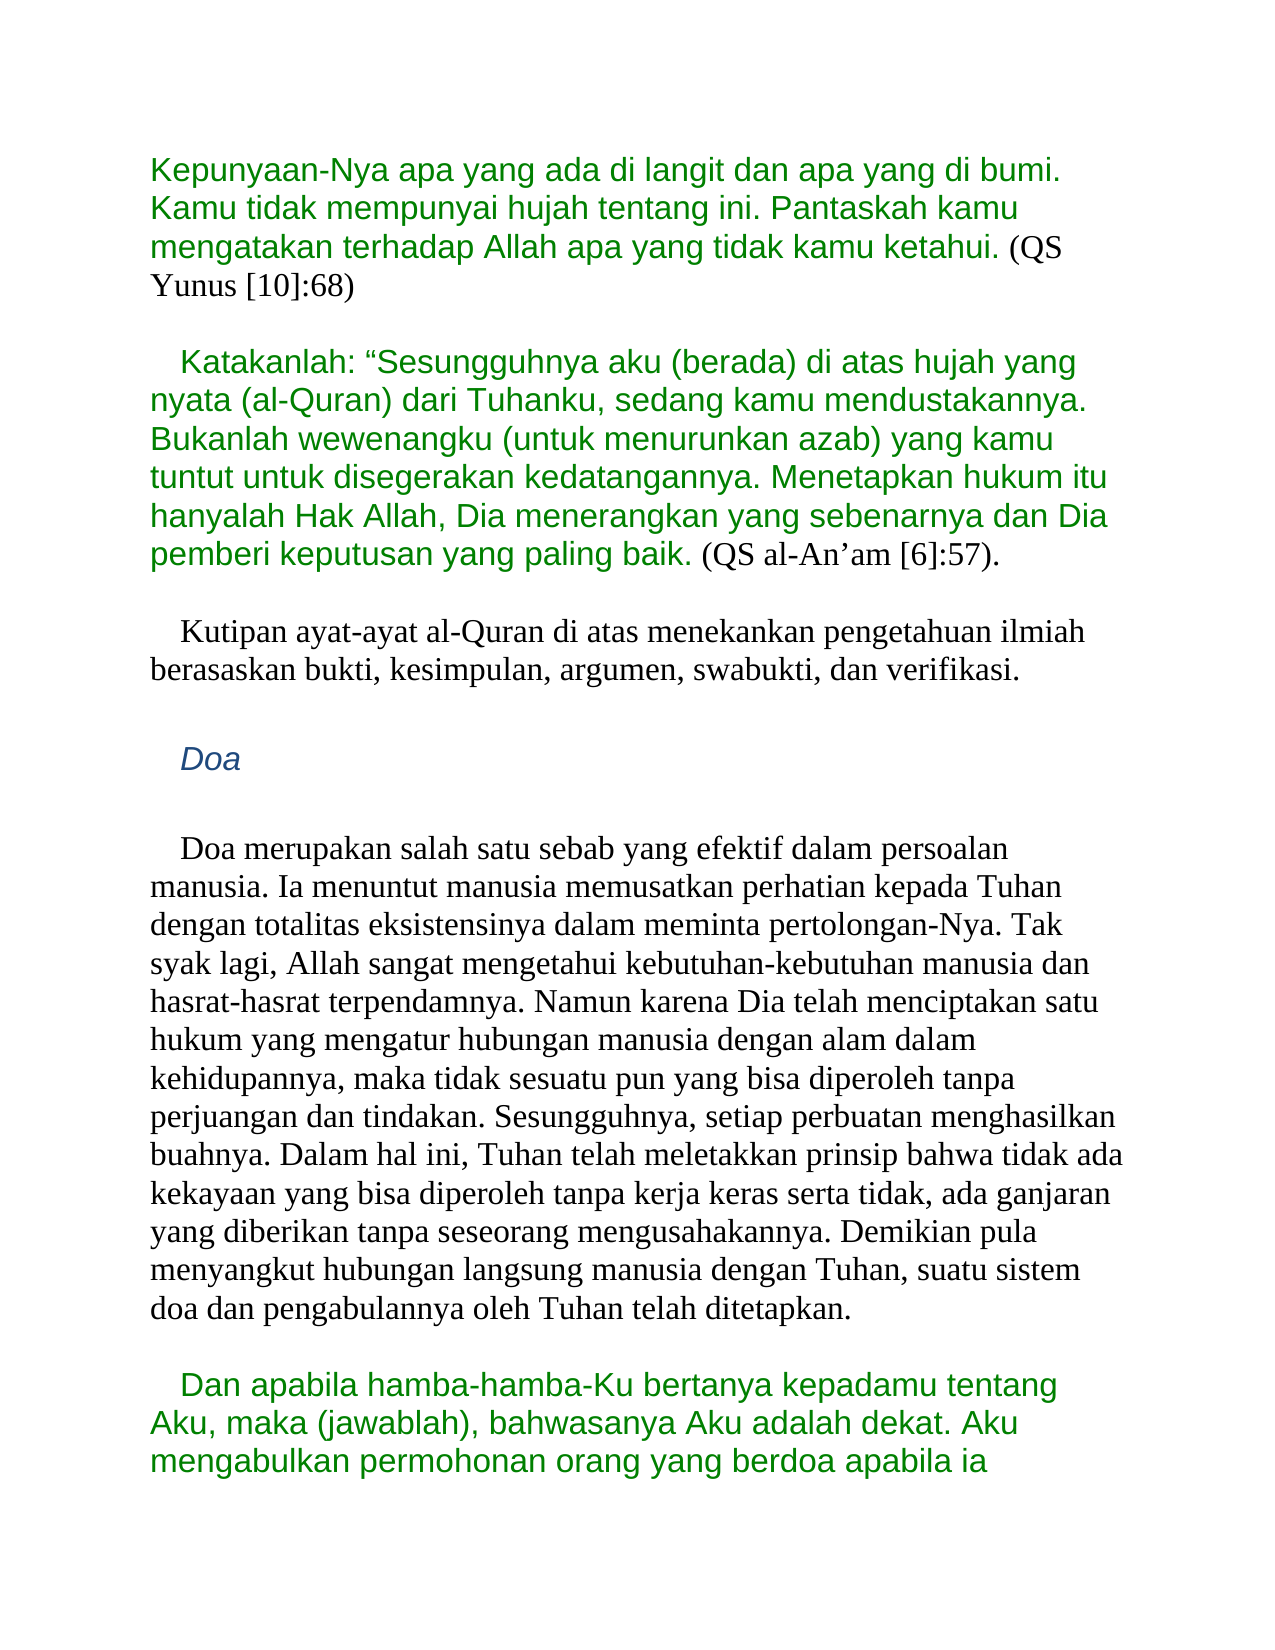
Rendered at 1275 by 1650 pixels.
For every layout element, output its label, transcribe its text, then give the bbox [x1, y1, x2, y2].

text Kutipan ayat-ayat al-Quran di atas menekankan pengetahuan ilmiah berasaskan bukti, kesimpulan, argumen, swabukti, dan verifikasi. [150, 611, 1125, 688]
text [150, 1364, 1125, 1480]
text Doa merupakan salah satu sebab yang efektif dalam persoalan manusia. Ia menuntut manusia memusatkan perhatian kepada Tuhan dengan totalitas eksistensinya dalam meminta pertolongan-Nya. Tak syak lagi, Allah sangat mengetahui kebutuhan-kebutuhan manusia dan hasrat-hasrat terpendamnya. Namun karena Dia telah menciptakan satu hukum yang mengatur hubungan manusia dengan alam dalam kehidupannya, maka tidak sesuatu pun yang bisa diperoleh tanpa perjuangan dan tindakan. Sesungguhnya, setiap perbuatan menghasilkan buahnya. Dalam hal ini, Tuhan telah meletakkan prinsip bahwa tidak ada kekayaan yang bisa diperoleh tanpa kerja keras serta tidak, ada ganjaran yang diberikan tanpa seseorang mengusahakannya. Demikian pula menyangkut hubungan langsung manusia dengan Tuhan, suatu sistem doa dan pengabulannya oleh Tuhan telah ditetapkan. [150, 828, 1125, 1326]
text Katakanlah: “Sesungguhnya aku (berada) di atas hujah yang nyata (al-Quran) dari Tuhanku, sedang kamu mendustakannya. Bukanlah wewenangku (untuk menurunkan azab) yang kamu tuntut untuk disegerakan kedatangannya. Menetapkan hukum itu hanyalah Hak Allah, Dia menerangkan yang sebenarnya dan Dia pemberi keputusan yang paling baik. (QS al-An’am [6]:57). [150, 342, 1125, 573]
subtitle Doa [150, 739, 1125, 777]
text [150, 150, 1125, 304]
